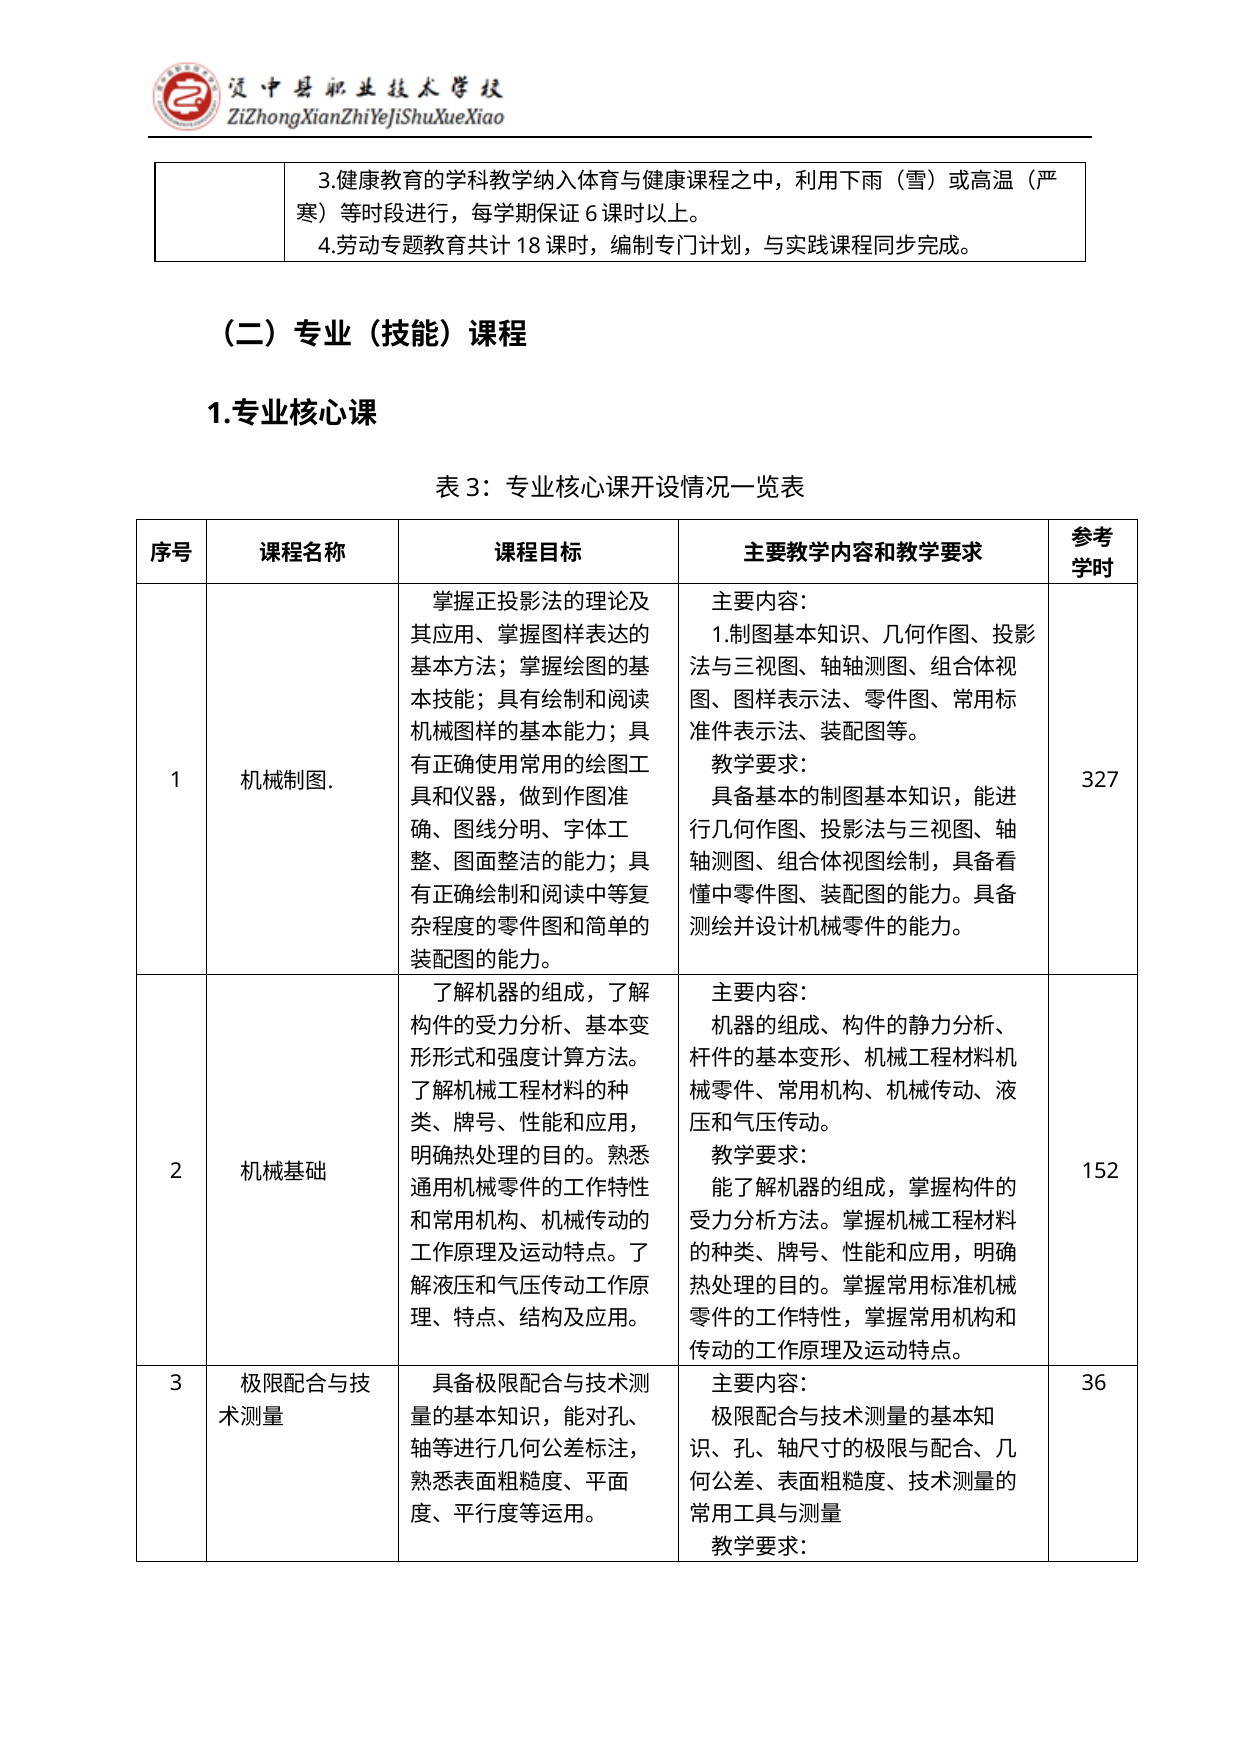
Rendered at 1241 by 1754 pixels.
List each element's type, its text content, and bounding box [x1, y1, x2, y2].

table_header 序号 [137, 520, 206, 583]
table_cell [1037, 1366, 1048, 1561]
table_cell 36 [1049, 1366, 1137, 1561]
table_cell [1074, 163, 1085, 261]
table_cell 1 [137, 584, 206, 974]
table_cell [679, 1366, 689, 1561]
table_cell 主要内容： 1.制图基本知识、几何作图、投影法与三视图、轴轴测图、组合体视图、图样表示法、零件图、常用标准件表示法、装配图等。 教学要求： 具备基本的制图基本知识，能进行几何作图、投影法与三视图、轴轴测图、组合体视图绘制，具备看懂中零件图、装配图的能力。具备测绘并设计机械零件的能力。 [679, 584, 1048, 974]
table_cell 机械基础 [207, 975, 398, 1365]
table_header 课程名称 [207, 520, 398, 583]
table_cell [399, 1366, 678, 1561]
table_cell 说明 [156, 163, 284, 261]
table_cell 3 [137, 1366, 206, 1561]
text 表3：专业核心课开设情况一览表 [148, 453, 1092, 518]
table_cell 152 [1049, 975, 1137, 1365]
table_cell 327 [1049, 584, 1137, 974]
text 1.专业核心课 [148, 390, 1092, 432]
table_header 课程目标 [399, 520, 678, 583]
table_cell 机械制图. [207, 584, 398, 974]
table_header 主要教学内容和教学要求 [679, 520, 1048, 583]
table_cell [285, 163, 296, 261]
picture [147, 58, 511, 134]
text （二）专业（技能）课程 [148, 310, 1092, 353]
table_cell 极限配合与技术测量 [207, 1366, 398, 1561]
table_cell 了解机器的组成，了解构件的受力分析、基本变形形式和强度计算方法。了解机械工程材料的种类、牌号、性能和应用，明确热处理的目的。熟悉通用机械零件的工作特性和常用机构、机械传动的工作原理及运动特点。了解液压和气压传动工作原理、特点、结构及应用。 [399, 975, 678, 1365]
table_cell 2 [137, 975, 206, 1365]
table_header 参考 学时 [1049, 520, 1137, 583]
